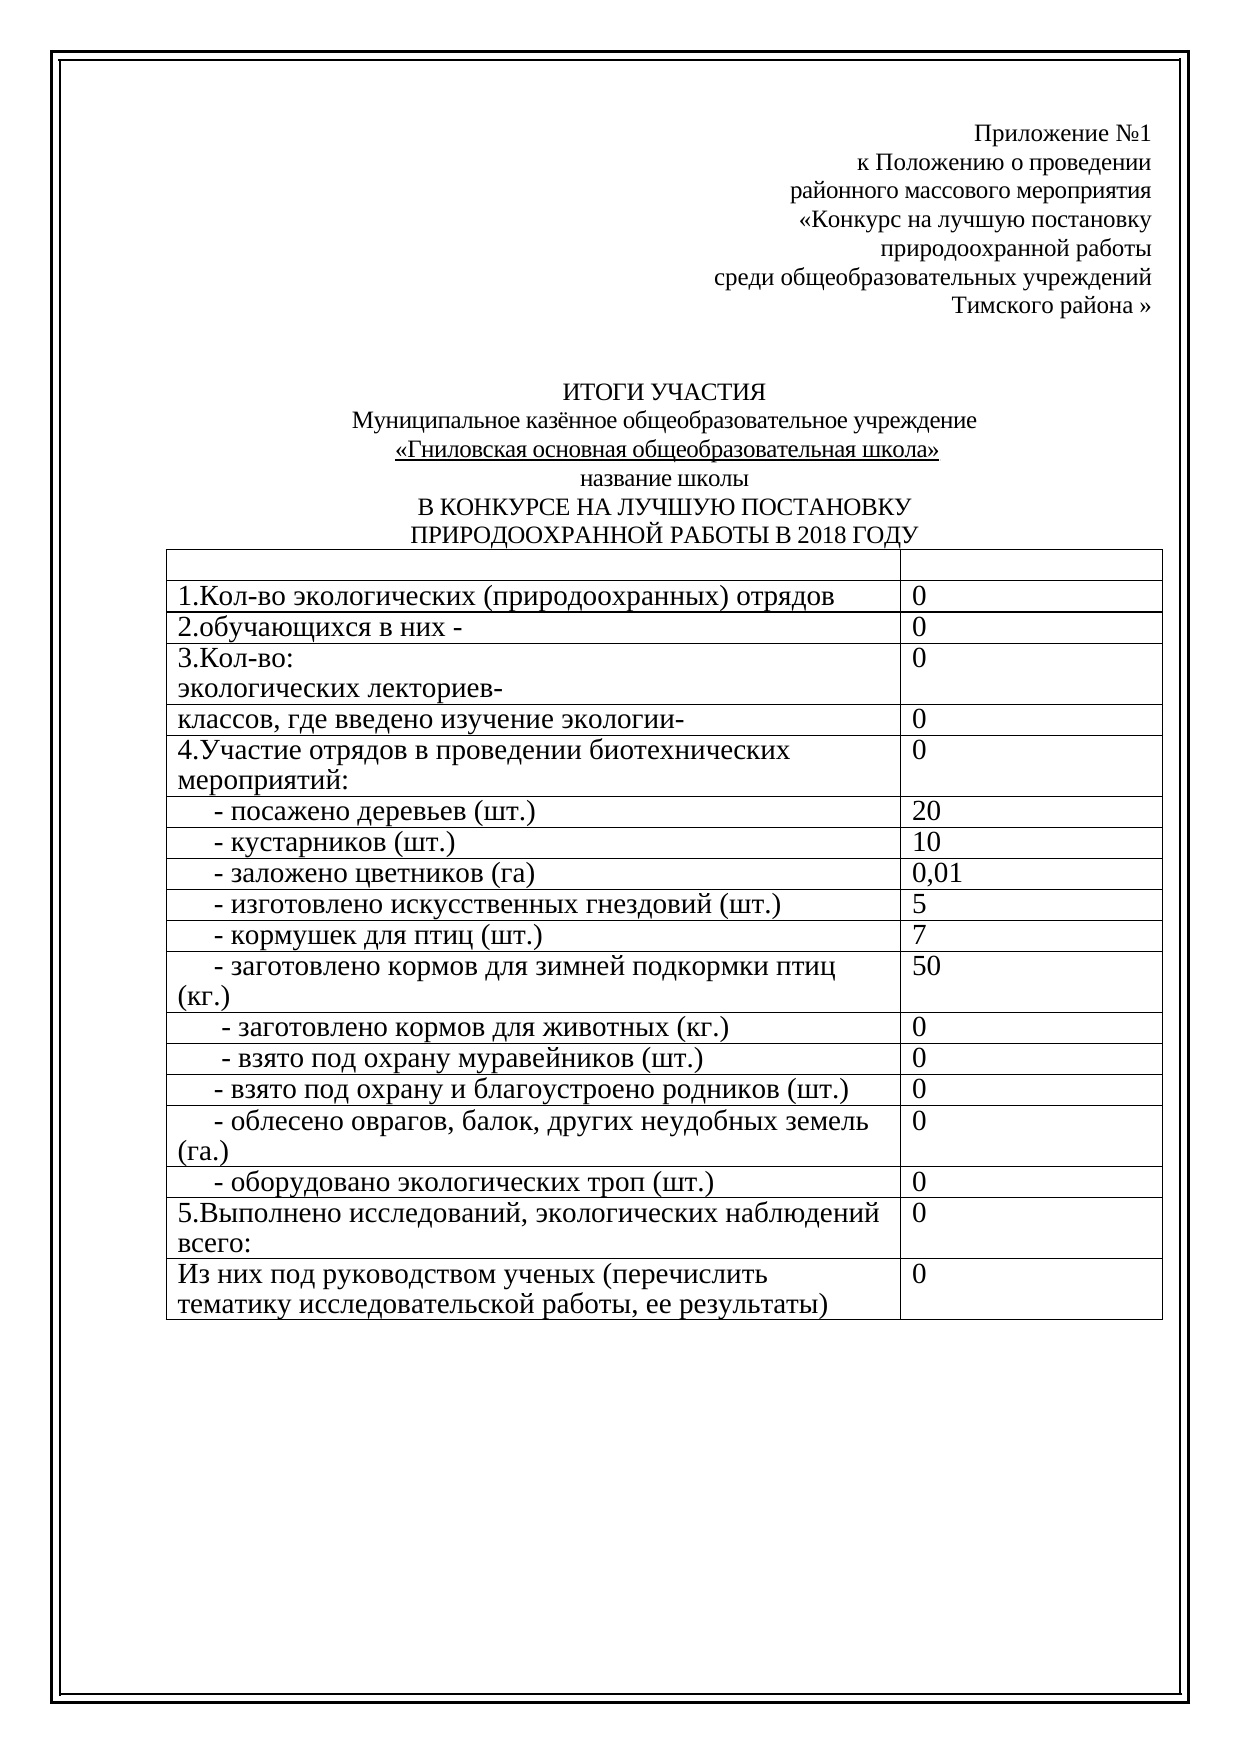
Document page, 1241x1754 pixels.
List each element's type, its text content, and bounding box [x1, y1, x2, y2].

table_cell - кормушек для птиц (шт.) [167, 921, 900, 951]
text к Положению о проведении [177, 147, 1152, 176]
text ПРИРОДООХРАННОЙ РАБОТЫ В 2018 ГОДУ [177, 521, 1152, 549]
table_cell 0 [901, 1106, 1162, 1166]
table_cell 2.обучающихся в них - [167, 613, 900, 642]
text среди общеобразовательных учреждений [177, 262, 1152, 291]
table_cell 1.Кол-во экологических (природоохранных) отрядов [167, 581, 900, 611]
text ИТОГИ УЧАСТИЯ [177, 377, 1152, 406]
table_cell 0 [901, 1259, 1162, 1319]
table_cell - взято под охрану и благоустроено родников (шт.) [167, 1075, 900, 1105]
table_cell 20 [901, 797, 1162, 827]
table_cell 0 [901, 1167, 1162, 1197]
table_cell 0,01 [901, 859, 1162, 889]
table_cell 3.Кол-во: экологических лекториев- [167, 644, 900, 703]
table_header [901, 550, 1162, 580]
table_cell 5.Выполнено исследований, экологических наблюдений всего: [167, 1198, 900, 1258]
table_cell - оборудовано экологических троп (шт.) [167, 1167, 900, 1197]
table_cell - облесено оврагов, балок, других неудобных земель (га.) [167, 1106, 900, 1166]
text В КОНКУРСЕ НА ЛУЧШУЮ ПОСТАНОВКУ [177, 492, 1152, 521]
table_cell - заложено цветников (га) [167, 859, 900, 889]
table_cell - заготовлено кормов для животных (кг.) [167, 1013, 900, 1043]
table_cell 50 [901, 952, 1162, 1012]
table_header [167, 550, 900, 580]
table_cell 0 [901, 1075, 1162, 1105]
text «Конкурс на лучшую постановку [177, 204, 1152, 233]
table_cell 5 [901, 890, 1162, 920]
table_cell классов, где введено изучение экологии- [167, 705, 900, 734]
text название школы [177, 463, 1152, 492]
text районного массового мероприятия [177, 176, 1152, 204]
table_cell - заготовлено кормов для зимней подкормки птиц (кг.) [167, 952, 900, 1012]
table_cell 0 [901, 1044, 1162, 1074]
table_cell 0 [901, 644, 1162, 703]
table_cell 7 [901, 921, 1162, 951]
table_cell 0 [901, 1198, 1162, 1258]
table_cell 10 [901, 828, 1162, 858]
table_cell - взято под охрану муравейников (шт.) [167, 1044, 900, 1074]
table_cell 4.Участие отрядов в проведении биотехнических мероприятий: [167, 736, 900, 796]
table_cell - изготовлено искусственных гнездовий (шт.) [167, 890, 900, 920]
text «Гниловская основная общеобразовательная школа» [177, 434, 1152, 463]
table_cell 0 [901, 613, 1162, 642]
table_cell 0 [901, 581, 1162, 611]
table_cell - кустарников (шт.) [167, 828, 900, 858]
table_cell 0 [901, 705, 1162, 734]
table_cell 0 [901, 1013, 1162, 1043]
text природоохранной работы [177, 233, 1152, 262]
table_cell 0 [901, 736, 1162, 796]
table_cell - посажено деревьев (шт.) [167, 797, 900, 827]
table_cell Из них под руководством ученых (перечислить тематику исследовательской работы, ее результаты) [167, 1259, 900, 1319]
text Муниципальное казённое общеобразовательное учреждение [177, 406, 1152, 434]
text Тимского района » [177, 291, 1152, 319]
text Приложение №1 [177, 118, 1152, 147]
